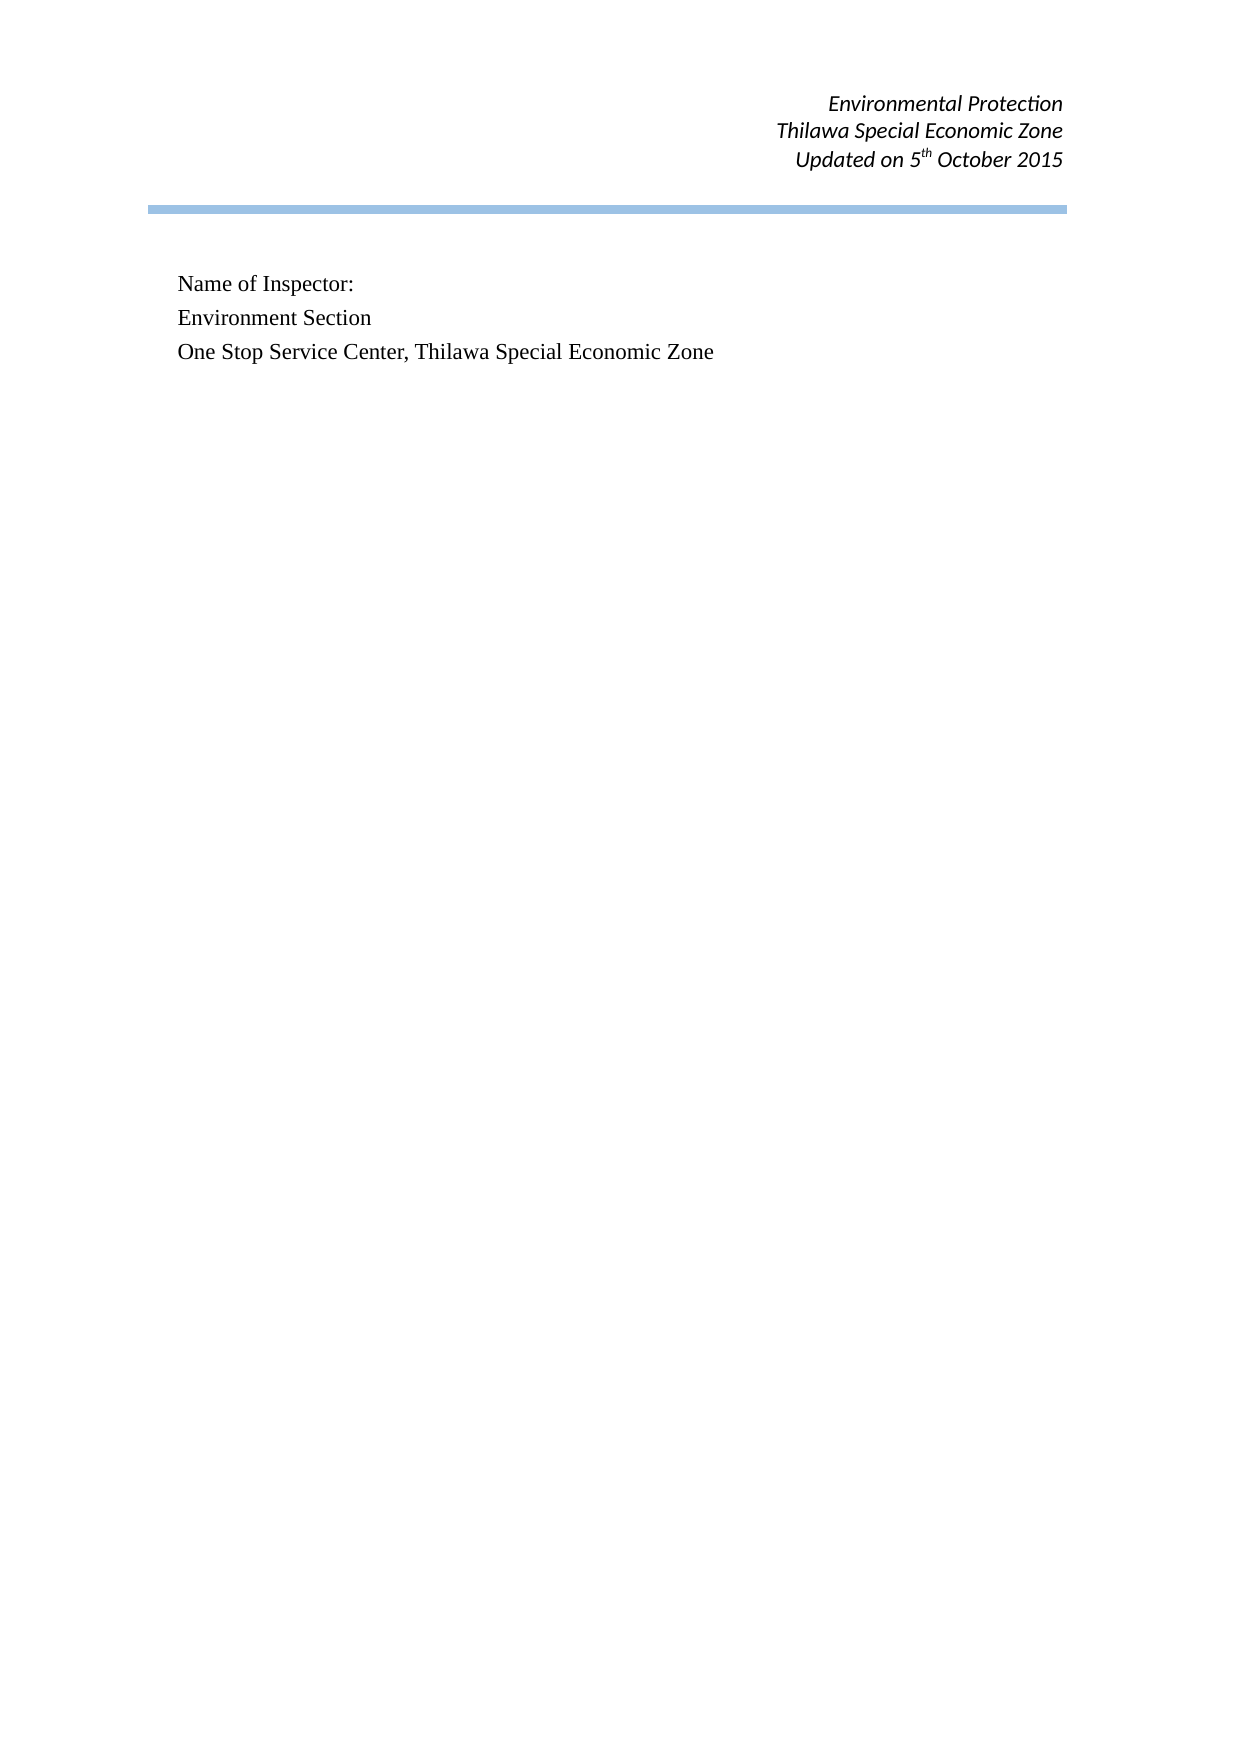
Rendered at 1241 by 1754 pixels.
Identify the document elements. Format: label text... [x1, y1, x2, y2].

text Name of Inspector: [177, 266, 1063, 300]
text Environment Section [177, 300, 1063, 334]
text One Stop Service Center, Thilawa Special Economic Zone [177, 334, 1063, 368]
